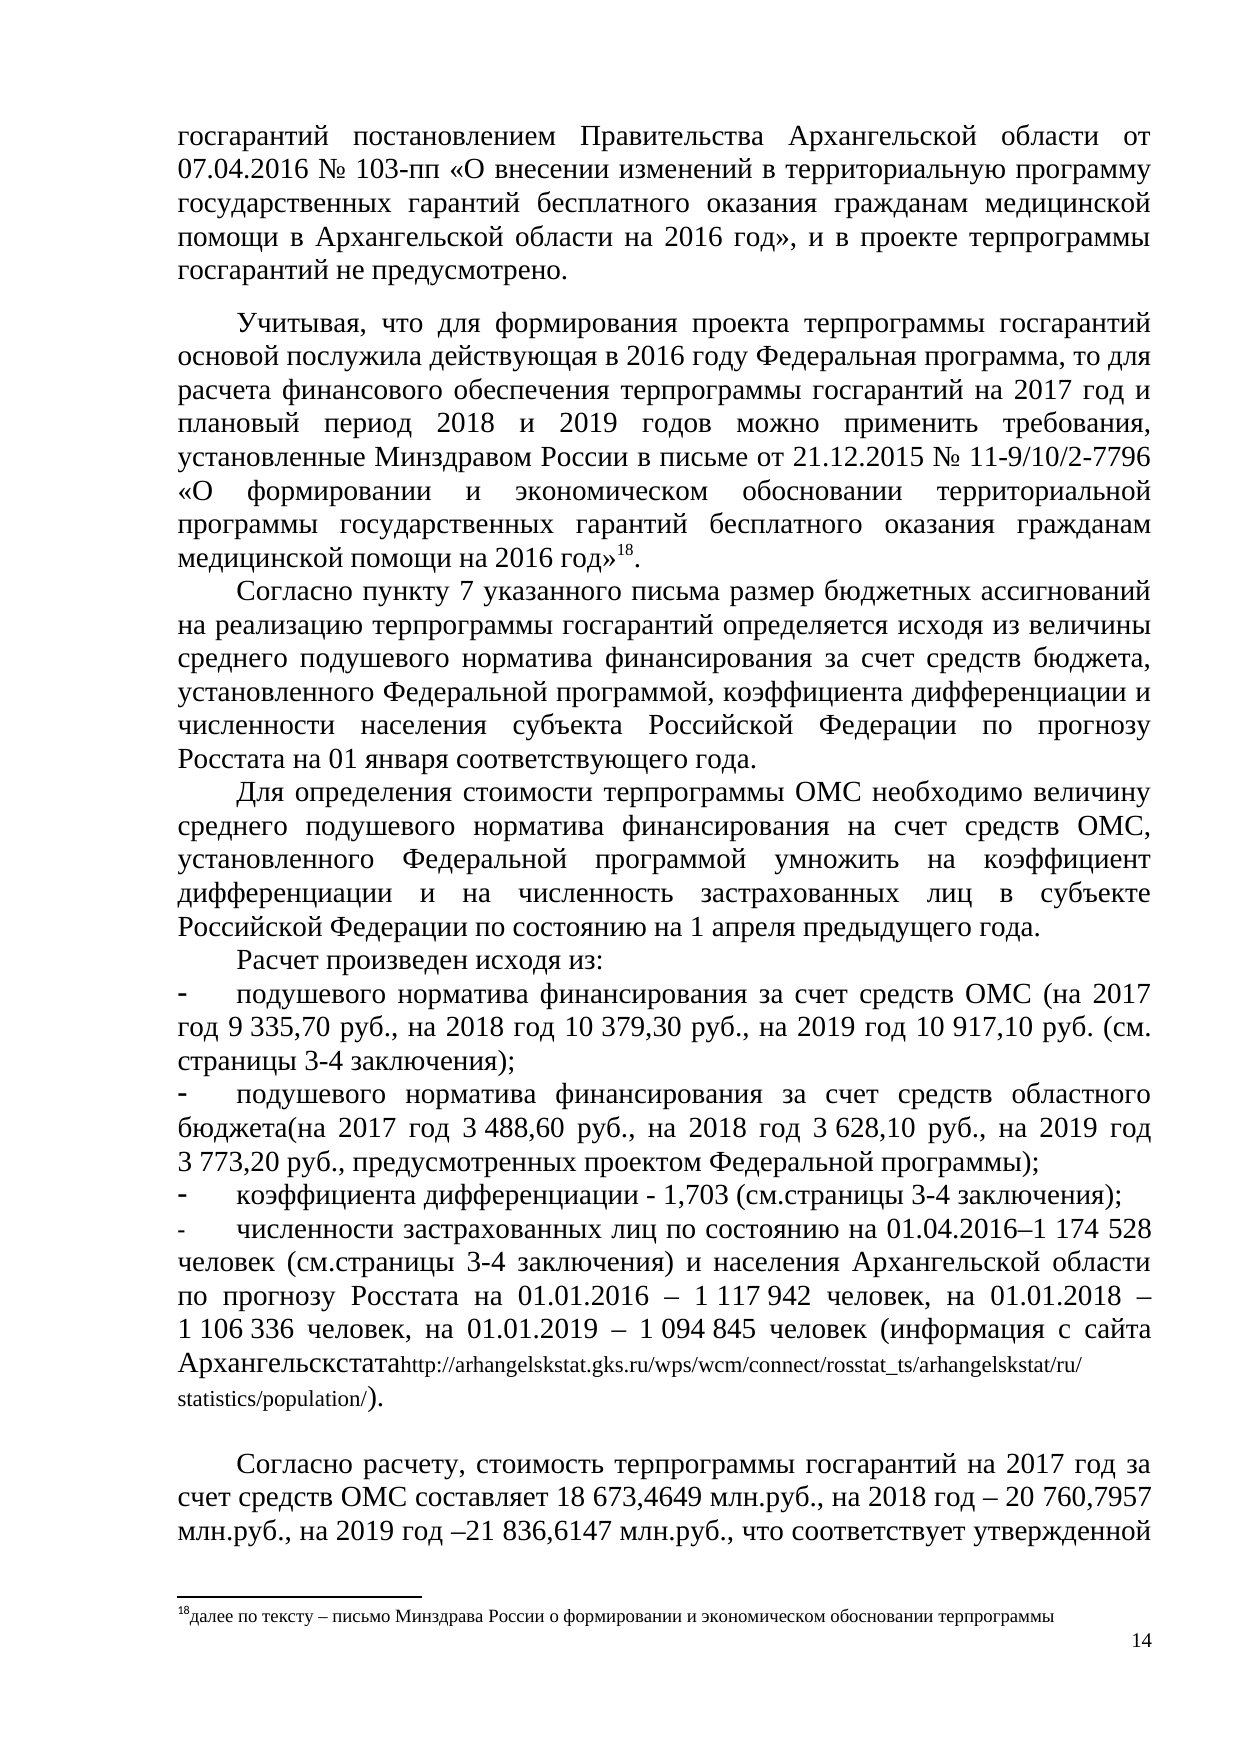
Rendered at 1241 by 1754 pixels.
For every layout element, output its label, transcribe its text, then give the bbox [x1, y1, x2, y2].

text Учитывая, что для формирования проекта терпрограммы госгарантий основой послужила действующая в 2016 году Федеральная программа, то для расчета финансового обеспечения терпрограммы госгарантий на 2017 год и плановый период 2018 и 2019 годов можно применить требования, установленные Минздравом России в письме от 21.12.2015 № 11-9/10/2-7796 «О формировании и экономическом обосновании территориальной программы государственных гарантий бесплатного оказания гражданам медицинской помощи на 2016 год». [177, 305, 1152, 573]
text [177, 118, 1152, 286]
text Расчет произведен исходя из: [177, 942, 1152, 976]
list коэффициента дифференциации - 1,703 (см.страницы 3-4 заключения); [177, 1177, 1152, 1211]
text Для определения стоимости терпрограммы ОМС необходимо величину среднего подушевого норматива финансирования на счет средств ОМС, установленного Федеральной программой умножить на коэффициент дифференциации и на численность застрахованных лиц в субъекте Российской Федерации по состоянию на 1 апреля предыдущего года. [177, 774, 1152, 942]
list подушевого норматива финансирования за счет средств ОМС (на 2017 год 9 335,70 руб., на 2018 год 10 379,30 руб., на 2019 год 10 917,10 руб. (см. страницы 3-4 заключения); [177, 976, 1152, 1077]
list численности застрахованных лиц по состоянию на 01.04.2016–1 174 528 человек (см.страницы 3-4 заключения) и населения Архангельской области по прогнозу Росстата на 01.01.2016 – 1 117 942 человек, на 01.01.2018 – 1 106 336 человек, на 01.01.2019 – 1 094 845 человек (информация с сайта Архангельскстатаhttp://arhangelskstat.gks.ru/wps/wcm/connect/rosstat_ts/arhangelskstat/ru/statistics/population/). [177, 1211, 1152, 1412]
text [177, 1446, 1152, 1546]
text Согласно пункту 7 указанного письма размер бюджетных ассигнований на реализацию терпрограммы госгарантий определяется исходя из величины среднего подушевого норматива финансирования за счет средств бюджета, установленного Федеральной программой, коэффициента дифференциации и численности населения субъекта Российской Федерации по прогнозу Росстата на 01 января соответствующего года. [177, 573, 1152, 774]
list подушевого норматива финансирования за счет средств областного бюджета(на 2017 год 3 488,60 руб., на 2018 год 3 628,10 руб., на 2019 год 3 773,20 руб., предусмотренных проектом Федеральной программы); [177, 1077, 1152, 1177]
